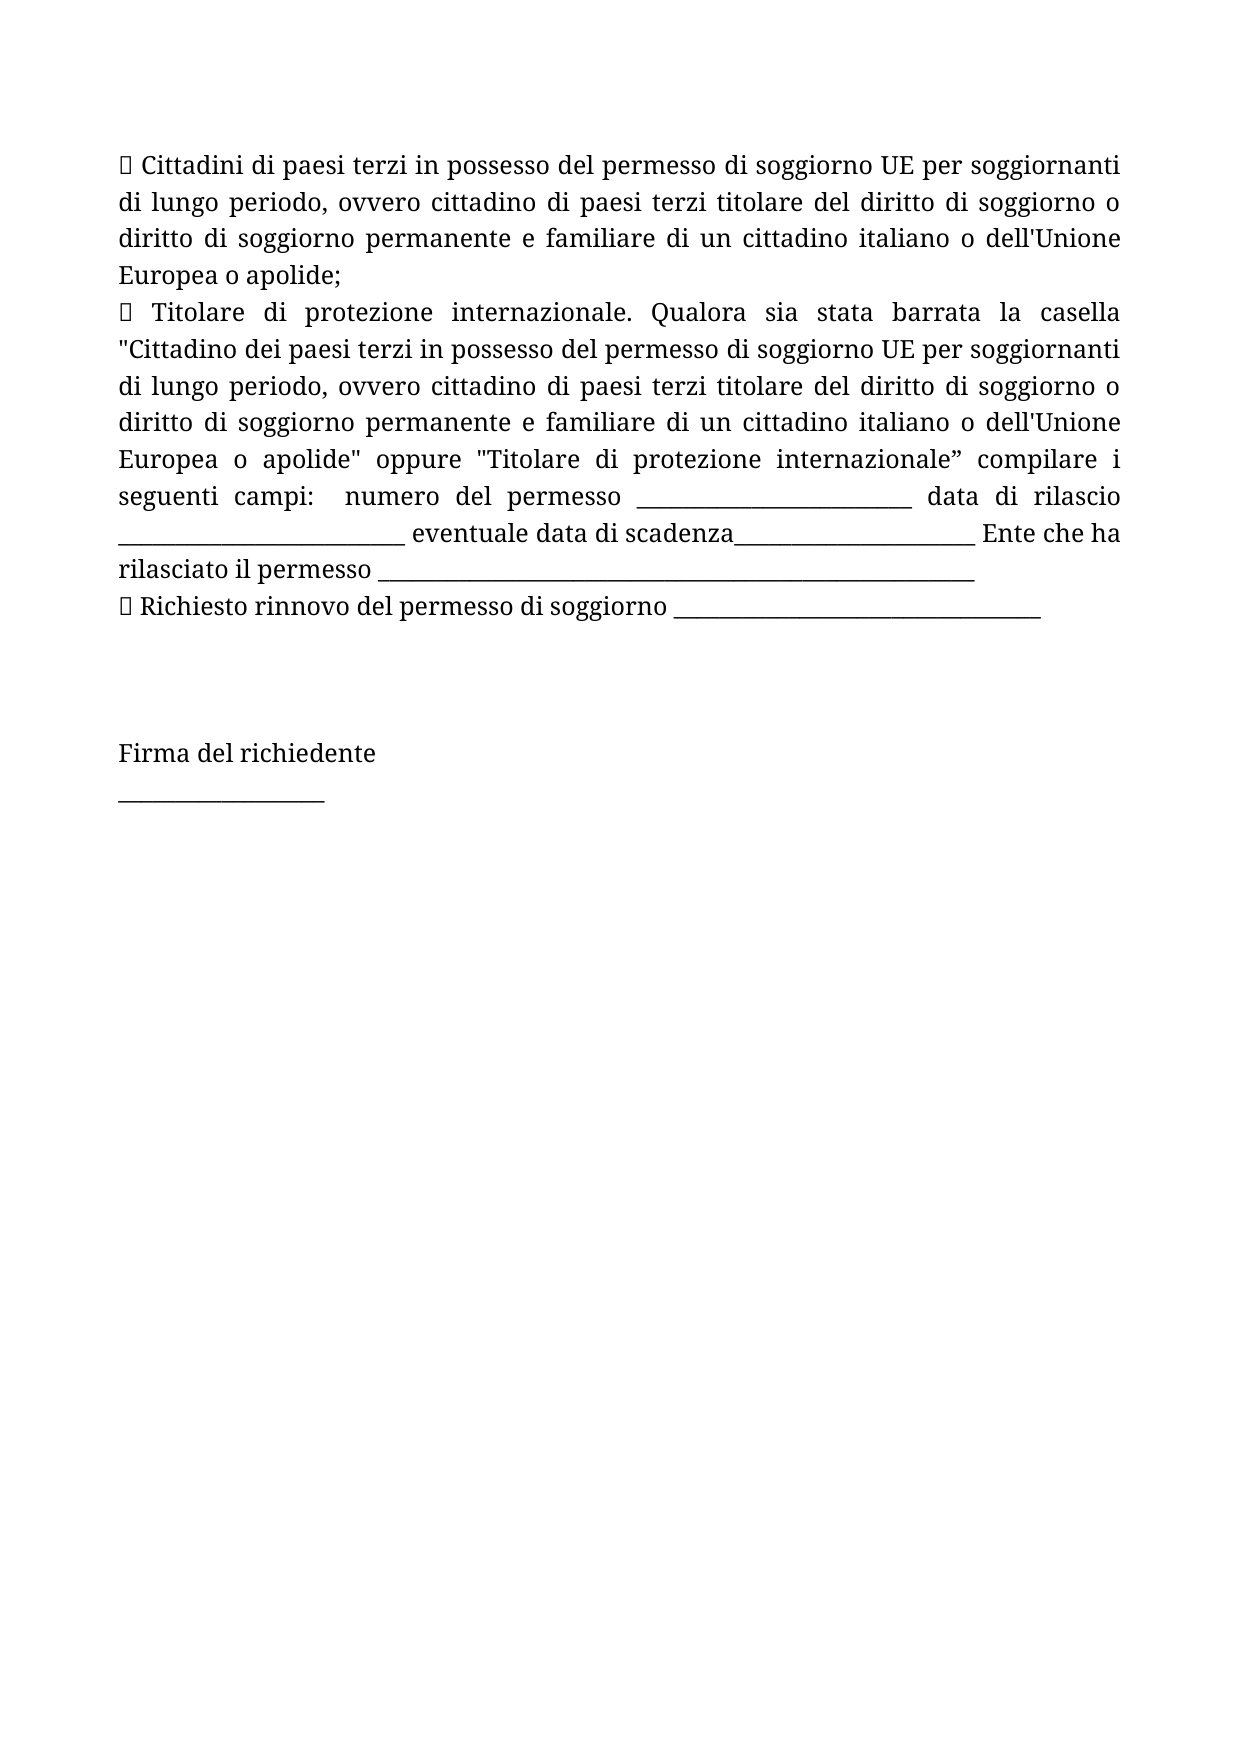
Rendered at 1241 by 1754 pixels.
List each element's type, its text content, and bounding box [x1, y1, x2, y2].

text  Titolare di protezione internazionale. Qualora sia stata barrata la casella "Cittadino dei paesi terzi in possesso del permesso di soggiorno UE per soggiornanti di lungo periodo, ovvero cittadino di paesi terzi titolare del diritto di soggiorno o diritto di soggiorno permanente e familiare di un cittadino italiano o dell'Unione Europea o apolide" oppure "Titolare di protezione internazionale” compilare i seguenti campi: numero del permesso ________________________ data di rilascio _________________________ eventuale data di scadenza_____________________ Ente che ha rilasciato il permesso ____________________________________________________ [118, 295, 1122, 586]
text  Richiesto rinnovo del permesso di soggiorno ________________________________ [118, 589, 1122, 623]
text __________________ [118, 773, 1122, 807]
text Firma del richiedente [118, 736, 1122, 770]
text  Cittadini di paesi terzi in possesso del permesso di soggiorno UE per soggiornanti di lungo periodo, ovvero cittadino di paesi terzi titolare del diritto di soggiorno o diritto di soggiorno permanente e familiare di un cittadino italiano o dell'Unione Europea o apolide; [118, 148, 1122, 292]
